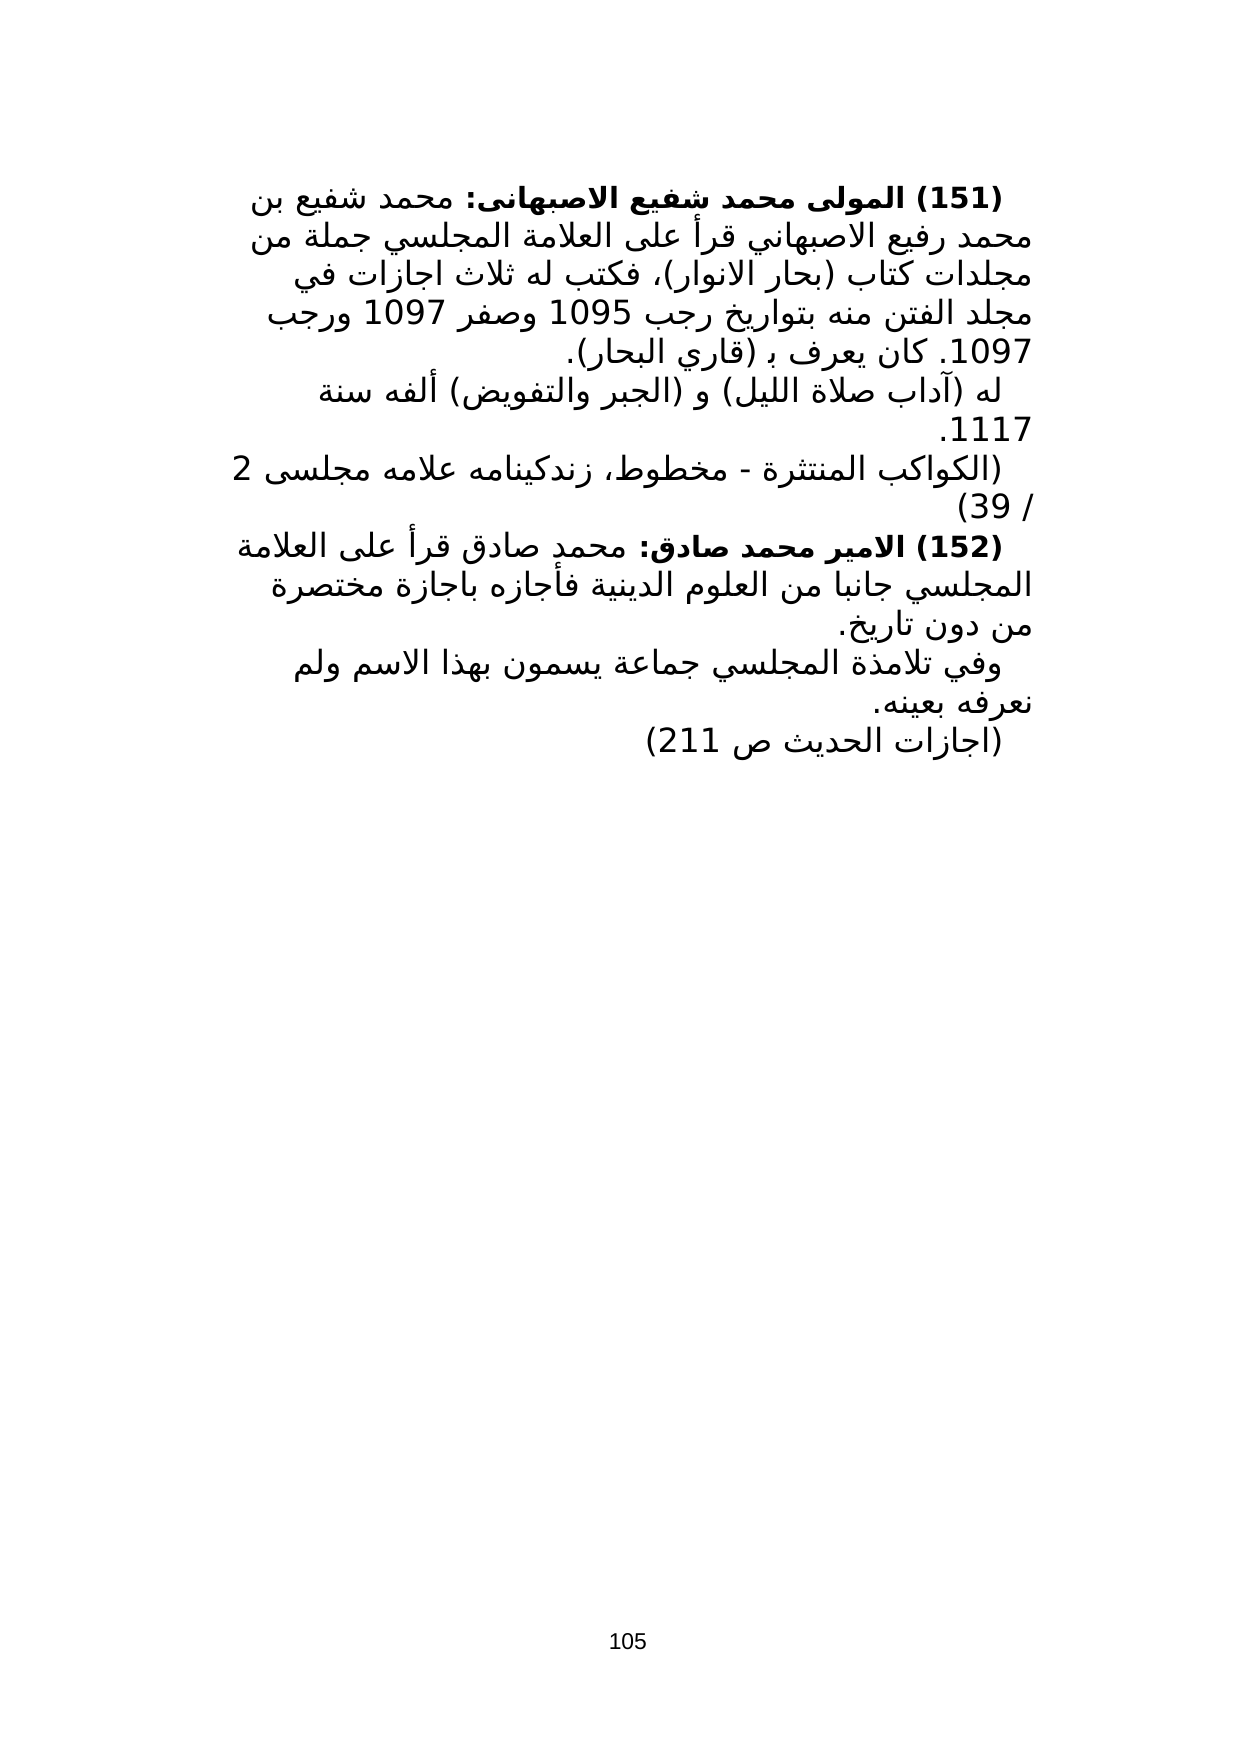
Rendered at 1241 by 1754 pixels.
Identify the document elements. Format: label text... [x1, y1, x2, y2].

text (151) المولى محمد شفيع الاصبهانى: محمد شفيع بن محمد رفيع الاصبهاني قرأ على العلامة المجلسي جملة من مجلدات كتاب (بحار الانوار)، فكتب له ثلاث اجازات في مجلد الفتن منه بتواريخ رجب 1095 وصفر 1097 ورجب 1097. كان يعرف ب‍ (قاري البحار). [222, 177, 1033, 371]
text (الكواكب المنتثرة - مخطوط، زندكينامه علامه مجلسى 2 / 39) [222, 449, 1033, 527]
text له (آداب صلاة الليل) و (الجبر والتفويض) ألفه سنة 1117. [222, 371, 1033, 449]
text (اجازات الحديث ص 211) [222, 721, 1033, 760]
text (152) الامير محمد صادق: محمد صادق قرأ على العلامة المجلسي جانبا من العلوم الدينية فأجازه باجازة مختصرة من دون تاريخ. [222, 527, 1033, 643]
text وفي تلامذة المجلسي جماعة يسمون بهذا الاسم ولم نعرفه بعينه. [222, 643, 1033, 721]
